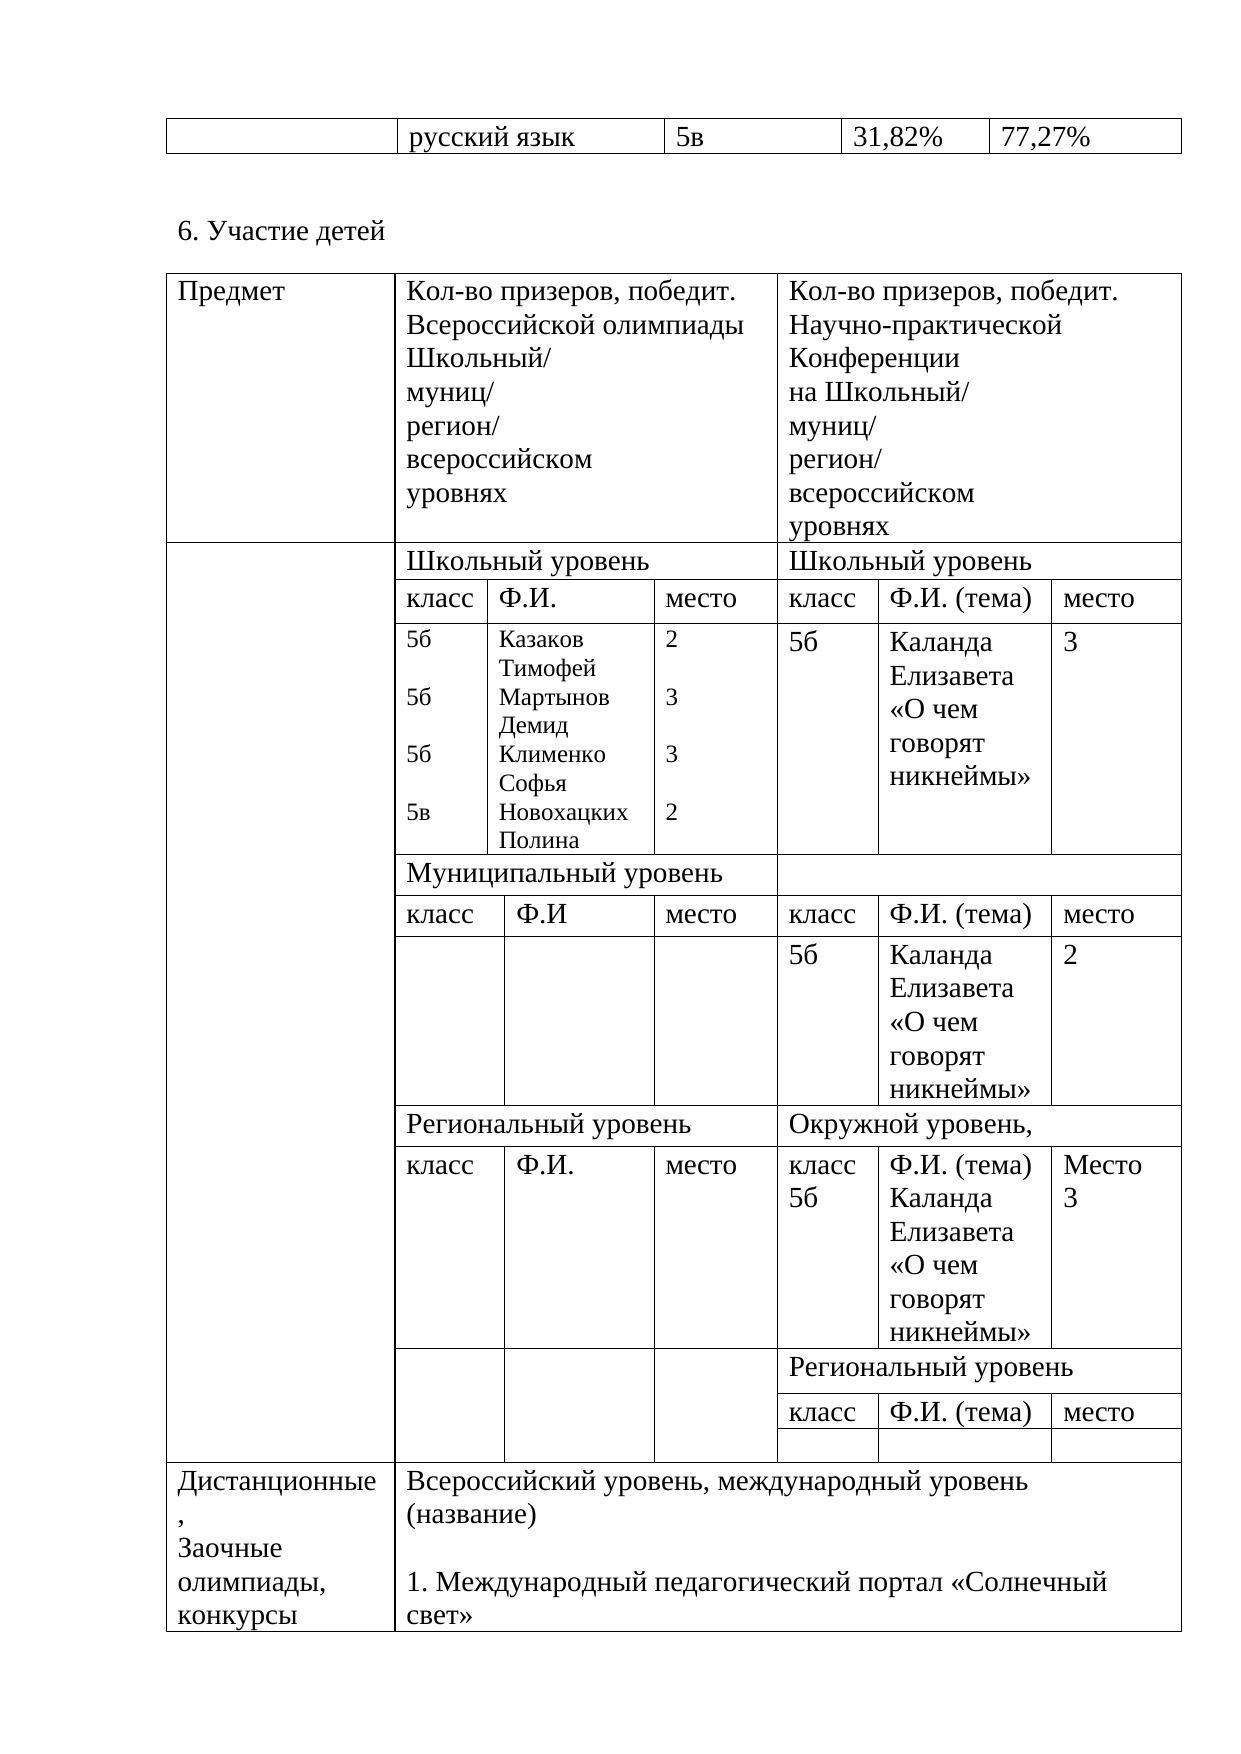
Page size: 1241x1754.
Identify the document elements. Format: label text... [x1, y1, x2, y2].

table_cell [655, 1349, 777, 1462]
table_cell русский язык [398, 119, 664, 153]
table_cell 5в [665, 119, 841, 153]
table_cell место [1052, 580, 1181, 623]
table_cell Ф.И. [488, 580, 654, 623]
table_cell [505, 937, 654, 1105]
table_cell Ф.И. [505, 1147, 654, 1348]
table_cell [505, 1349, 654, 1462]
table_cell место [655, 580, 777, 623]
table_cell [655, 937, 777, 1105]
table_cell Муниципальный уровень [396, 855, 777, 895]
table_cell Ф.И. (тема) [879, 1394, 1051, 1427]
table_cell 2 [1052, 937, 1181, 1105]
table_header Кол-во призеров, победит. Всероссийской олимпиады Школьный/ муниц/ регион/ всероссийском уровнях [396, 274, 777, 542]
table_cell 77,27% [990, 119, 1181, 153]
table_cell 5б 5б 5б 5в [396, 624, 487, 854]
table_cell 5б [778, 937, 878, 1105]
table_cell Школьный уровень [396, 543, 777, 579]
table_cell Региональный уровень [396, 1106, 777, 1146]
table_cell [396, 1463, 1181, 1631]
table_cell класс [396, 580, 487, 623]
table_cell Место 3 [1052, 1147, 1181, 1348]
table_cell 3 [1052, 624, 1181, 854]
table_cell Региональный уровень [778, 1349, 1181, 1393]
table_cell класс [778, 896, 878, 936]
table_cell Каланда Елизавета «О чем говорят никнеймы» [879, 937, 1051, 1105]
table_cell [396, 1349, 504, 1462]
table_cell место [1052, 1394, 1181, 1427]
table_header Кол-во призеров, победит. Научно-практической Конференции на Школьный/ муниц/ регион/ всероссийском уровнях [778, 274, 1181, 542]
table_cell [167, 119, 397, 153]
table_cell Ф.И [505, 896, 654, 936]
table_cell Каланда Елизавета «О чем говорят никнеймы» [879, 624, 1051, 854]
text 6. Участие детей [177, 213, 1152, 247]
table_cell [879, 1429, 1051, 1462]
table_header Предмет [167, 274, 394, 542]
table_cell 31,82% [842, 119, 989, 153]
table_cell место [1052, 896, 1181, 936]
table_cell место [655, 896, 777, 936]
table_cell 5б [778, 624, 878, 854]
table_cell Ф.И. (тема) [879, 580, 1051, 623]
table_cell Окружной уровень, [778, 1106, 1181, 1146]
table_cell [778, 855, 1181, 895]
table_cell класс [396, 896, 504, 936]
table_cell Казаков Тимофей Мартынов Демид Клименко Софья Новохацких Полина [488, 624, 654, 854]
table_cell место [655, 1147, 777, 1348]
table_cell [167, 543, 394, 1462]
table_cell класс [778, 1394, 878, 1427]
table_cell класс 5б [778, 1147, 878, 1348]
table_cell [778, 1429, 878, 1462]
table_cell Ф.И. (тема) Каланда Елизавета «О чем говорят никнеймы» [879, 1147, 1051, 1348]
table_cell класс [778, 580, 878, 623]
table_cell Школьный уровень [778, 543, 1181, 579]
table_cell [1052, 1429, 1181, 1462]
table_cell Ф.И. (тема) [879, 896, 1051, 936]
table_cell 2 3 3 2 [655, 624, 777, 854]
table_cell класс [396, 1147, 504, 1348]
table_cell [167, 1463, 394, 1631]
table_cell [396, 937, 504, 1105]
